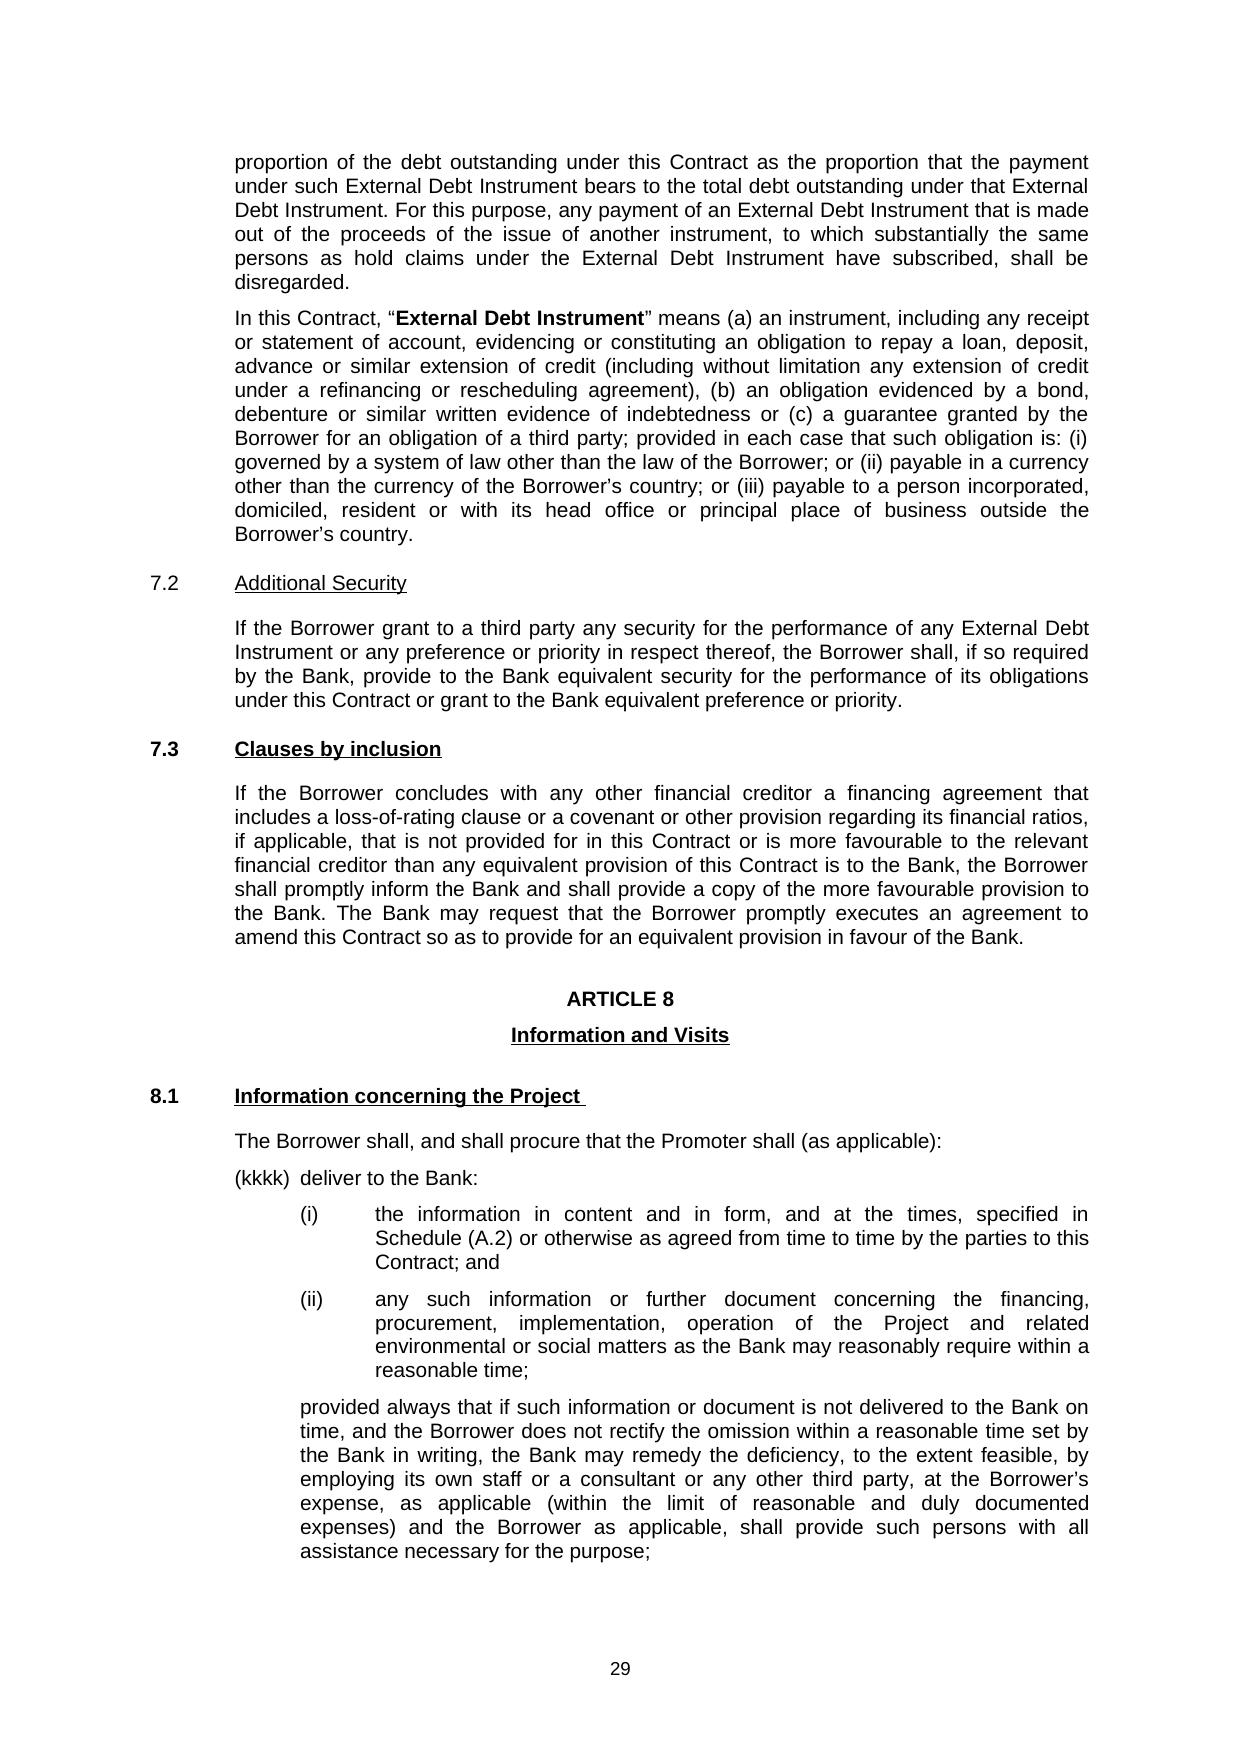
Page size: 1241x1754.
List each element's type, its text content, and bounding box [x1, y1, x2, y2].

list the information in content and in form, and at the times, specified in Schedule (A.2) or otherwise as agreed from time to time by the parties to this Contract; and [300, 1202, 1090, 1274]
text In this Contract, “External Debt Instrument” means (a) an instrument, including any receipt or statement of account, evidencing or constituting an obligation to repay a loan, deposit, advance or similar extension of credit (including without limitation any extension of credit under a refinancing or rescheduling agreement), (b) an obligation evidenced by a bond, debenture or similar written evidence of indebtedness or (c) a guarantee granted by the Borrower for an obligation of a third party; provided in each case that such obligation is: (i) governed by a system of law other than the law of the Borrower; or (ii) payable in a currency other than the currency of the Borrower’s country; or (iii) payable to a person incorporated, domiciled, resident or with its head office or principal place of business outside the Borrower’s country. [234, 306, 1090, 546]
text If the Borrower grant to a third party any security for the performance of any External Debt Instrument or any preference or priority in respect thereof, the Borrower shall, if so required by the Bank, provide to the Bank equivalent security for the performance of its obligations under this Contract or grant to the Bank equivalent preference or priority. [234, 616, 1090, 711]
text The Borrower shall, and shall procure that the Promoter shall (as applicable): [234, 1129, 1090, 1153]
text If the Borrower concludes with any other financial creditor a financing agreement that includes a loss-of-rating clause or a covenant or other provision regarding its financial ratios, if applicable, that is not provided for in this Contract or is more favourable to the relevant financial creditor than any equivalent provision of this Contract is to the Bank, the Borrower shall promptly inform the Bank and shall provide a copy of the more favourable provision to the Bank. The Bank may request that the Borrower promptly executes an agreement to amend this Contract so as to provide for an equivalent provision in favour of the Bank. [234, 781, 1090, 949]
subtitle 7.3 Clauses by inclusion [150, 736, 1090, 760]
text proportion of the debt outstanding under this Contract as the proportion that the payment under such External Debt Instrument bears to the total debt outstanding under that External Debt Instrument. For this purpose, any payment of an External Debt Instrument that is made out of the proceeds of the issue of another instrument, to which substantially the same persons as hold claims under the External Debt Instrument have subscribed, shall be disregarded. [234, 150, 1090, 294]
subtitle Information concerning the Project [150, 1084, 1090, 1108]
list deliver to the Bank: [234, 1166, 1090, 1189]
list any such information or further document concerning the financing, procurement, implementation, operation of the Project and related environmental or social matters as the Bank may reasonably require within a reasonable time; [300, 1286, 1090, 1382]
list provided always that if such information or document is not delivered to the Bank on time, and the Borrower does not rectify the omission within a reasonable time set by the Bank in writing, the Bank may remedy the deficiency, to the extent feasible, by employing its own staff or a consultant or any other third party, at the Borrower’s expense, as applicable (within the limit of reasonable and duly documented expenses) and the Borrower as applicable, shall provide such persons with all assistance necessary for the purpose; [300, 1395, 1090, 1562]
subtitle 7.2 Additional Security [150, 571, 1090, 595]
title Information and Visits [150, 1023, 1090, 1047]
